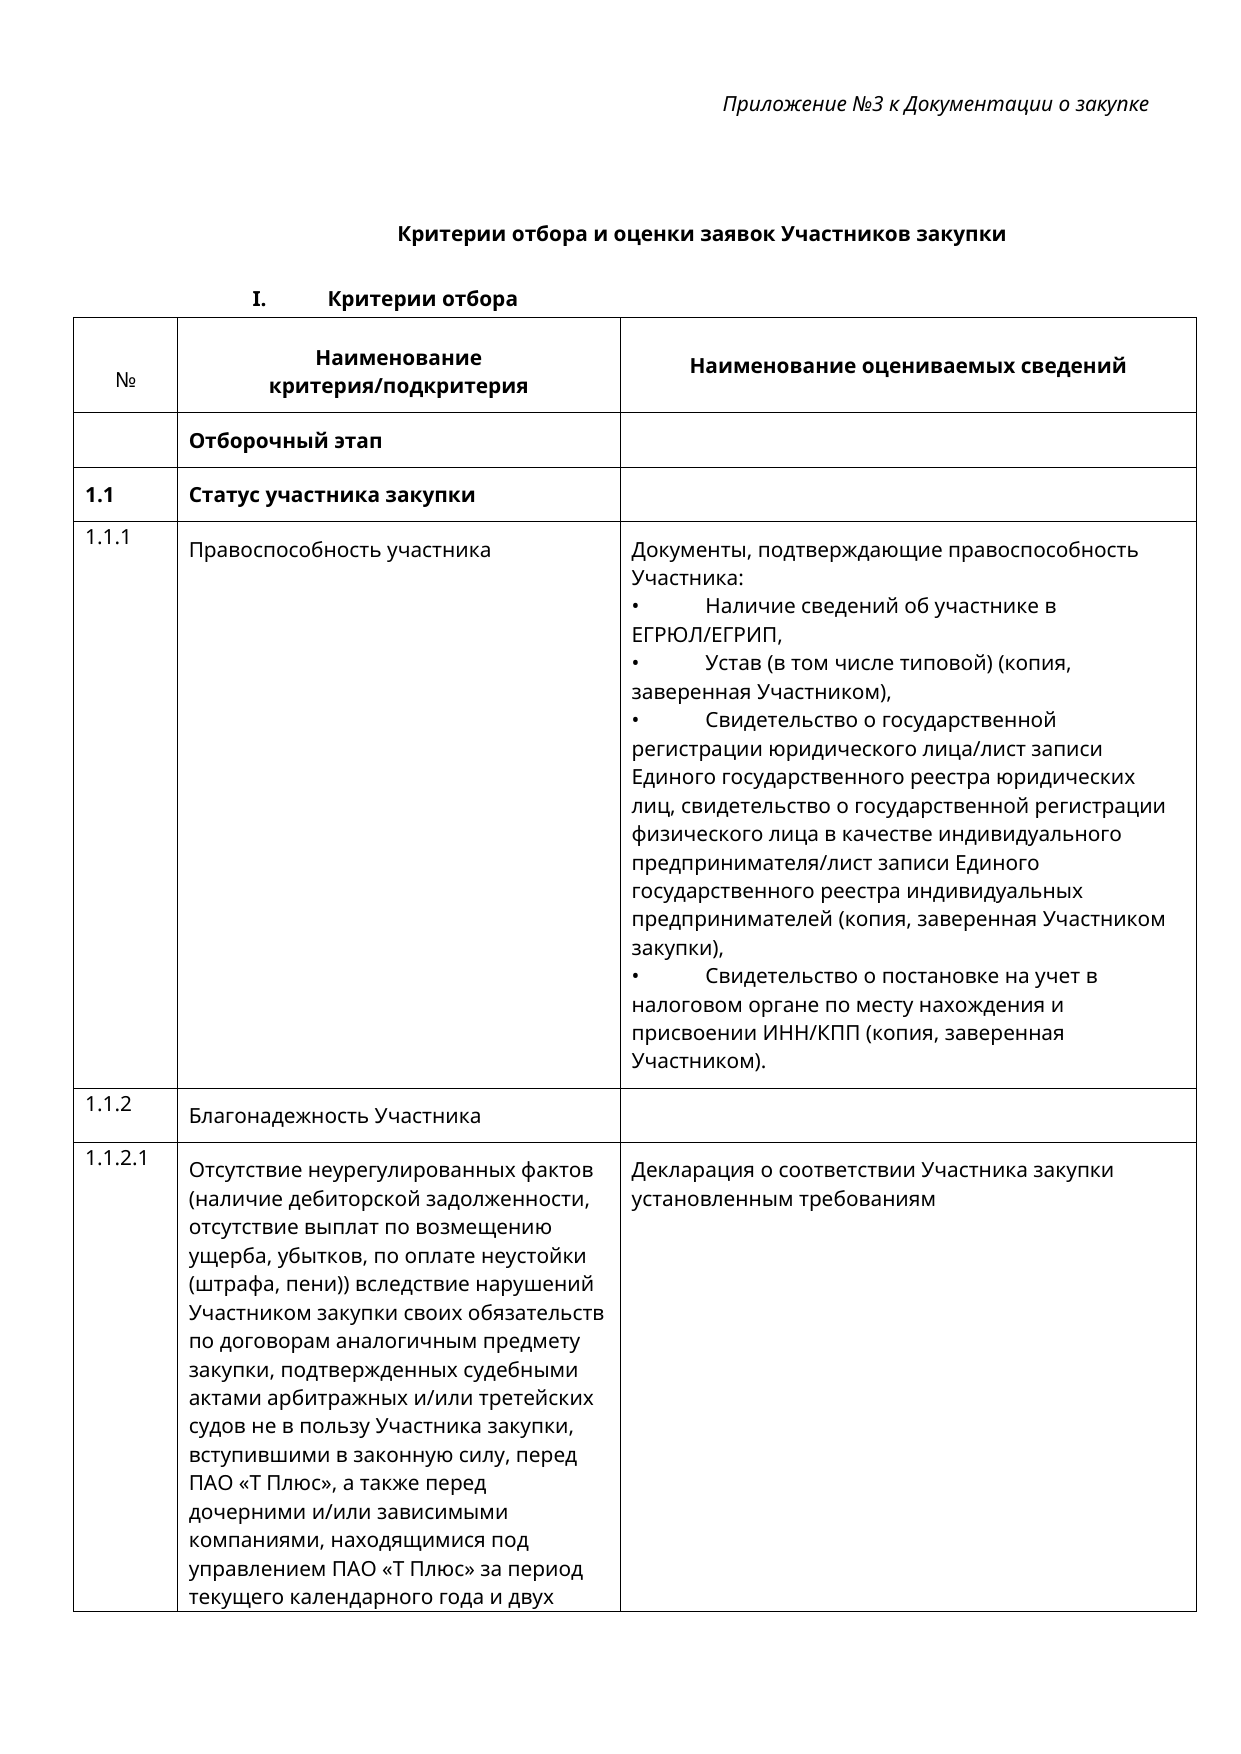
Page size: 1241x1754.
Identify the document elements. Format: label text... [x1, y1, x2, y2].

table_cell Благонадежность Участника [178, 1089, 620, 1142]
table_header Наименование оцениваемых сведений [621, 318, 1196, 412]
table_header Наименование критерия/подкритерия [178, 318, 620, 412]
list Критерии отбора и оценки заявок Участников закупки [252, 219, 1152, 247]
table_cell 1.1 [74, 468, 177, 521]
table_cell 1.1.2 [74, 1089, 177, 1142]
table_cell 1.1.2.1 [74, 1143, 177, 1611]
table_cell Правоспособность участника [178, 522, 620, 1088]
list Приложение №3 к Документации о закупке [252, 89, 1152, 117]
table_cell [621, 413, 1196, 467]
table_cell [621, 1089, 1196, 1142]
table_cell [178, 1143, 620, 1611]
table_cell Документы, подтверждающие правоспособность Участника: • Наличие сведений об участнике в ЕГРЮЛ/ЕГРИП, • Устав (в том числе типовой) (копия, заверенная Участником), • Свидетельство о государственной регистрации юридического лица/лист записи Единого государственного реестра юридических лиц, свидетельство о государственной регистрации физического лица в качестве индивидуального предпринимателя/лист записи Единого государственного реестра индивидуальных предпринимателей (копия, заверенная Участником закупки), • Свидетельство о постановке на учет в налоговом органе по месту нахождения и присвоении ИНН/КПП (копия, заверенная Участником). [621, 522, 1196, 1088]
list Критерии отбора [252, 284, 1152, 313]
table_cell Статус участника закупки [178, 468, 620, 521]
table_cell Отборочный этап [178, 413, 620, 467]
table_cell 1.1.1 [74, 522, 177, 1088]
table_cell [621, 1143, 1196, 1611]
table_cell [621, 468, 1196, 521]
table_header № [74, 318, 177, 412]
table_cell [74, 413, 177, 467]
